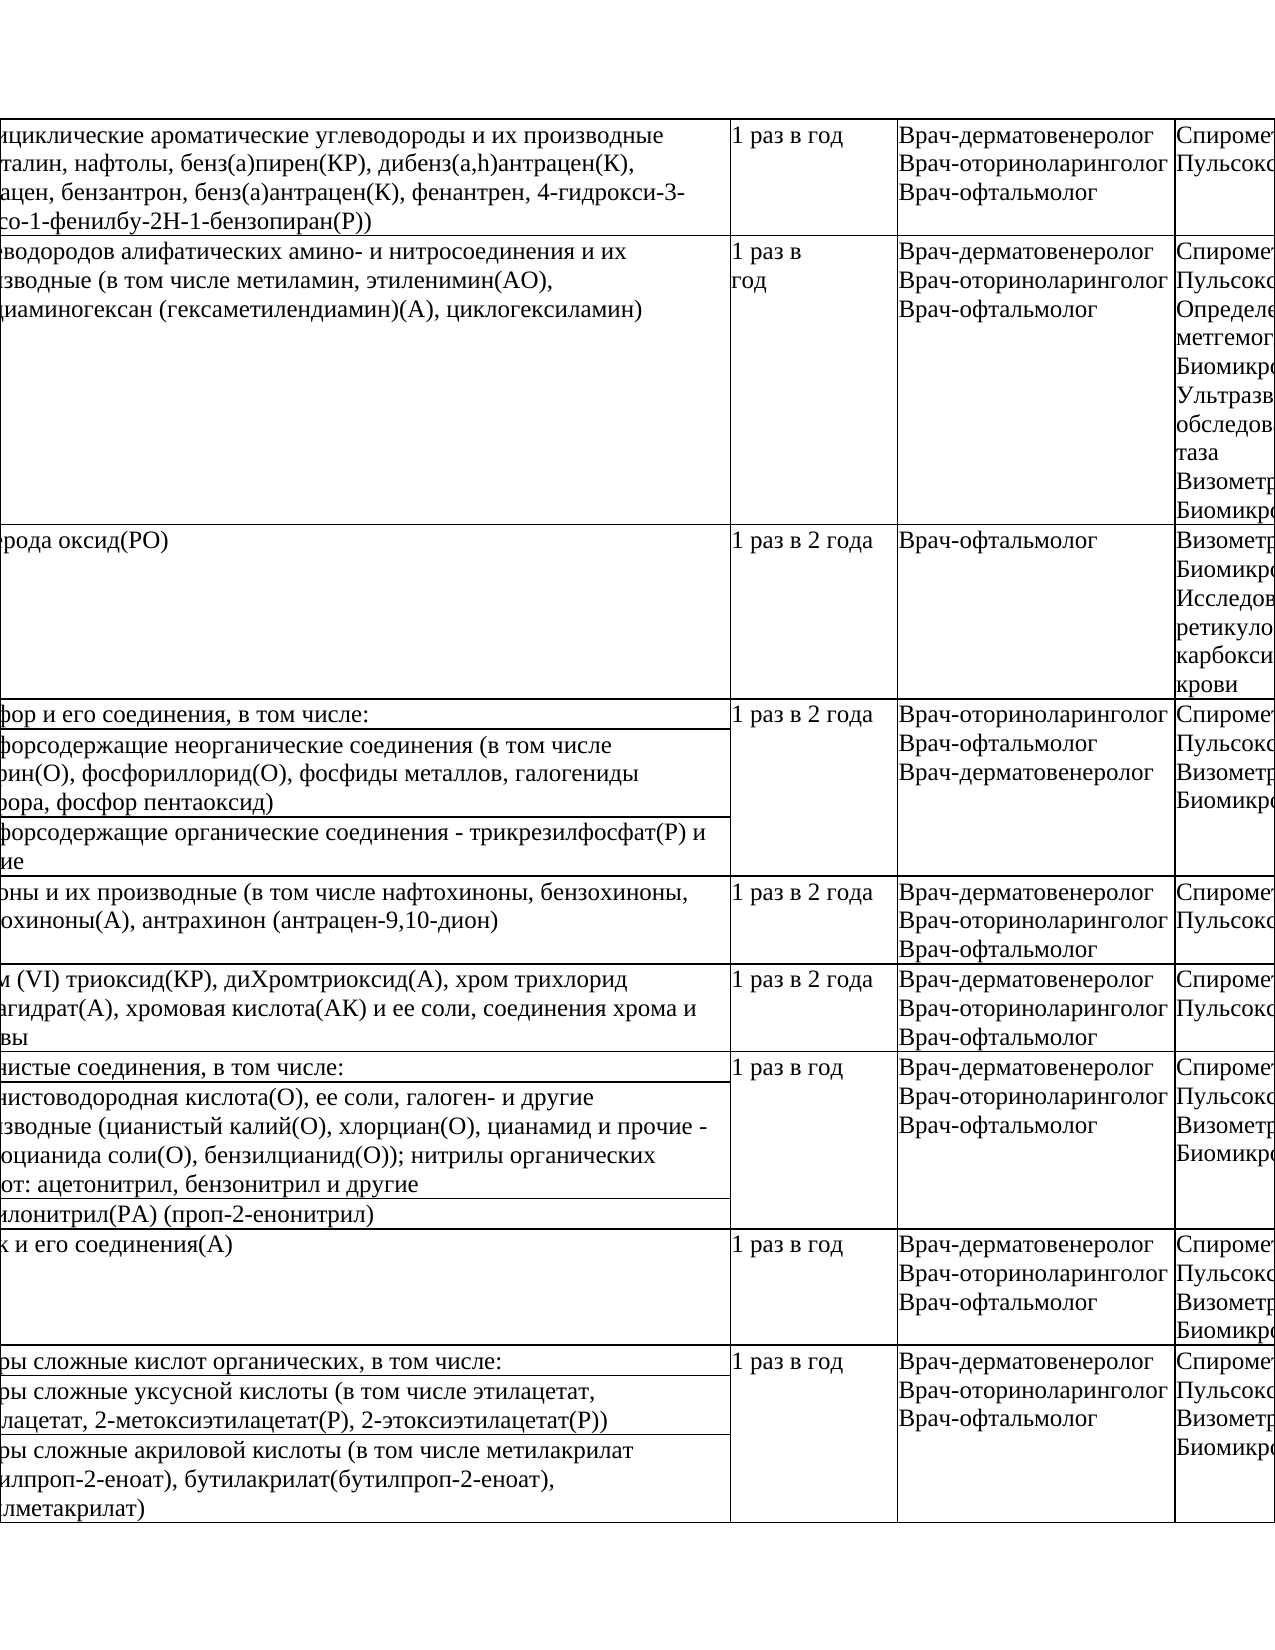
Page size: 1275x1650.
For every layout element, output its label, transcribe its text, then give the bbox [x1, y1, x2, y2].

table_cell Акрилонитрил(РА) (проп-2-енонитрил) [1, 1199, 730, 1228]
table_cell Эфиры сложные уксусной кислоты (в том числе этилацетат, бутилацетат, 2-метоксиэтилацетат(Р), 2-этоксиэтилацетат(Р)) [1, 1376, 730, 1434]
table_cell 1 раз в 2 года [731, 877, 897, 963]
table_cell 1 раз в 2 года [731, 525, 897, 698]
table_cell Углерода оксид(РО) [1, 525, 730, 698]
table_cell Спирометрия Пульсоксиметрия Определение уровня метгемоглобина в крови Биомикроскопия глаза Ультразвуковое обследование органов малого таза Визометрия Биомикроскопия глаза [1176, 236, 1274, 524]
table_cell Врач-оториноларинголог Врач-офтальмолог Врач-дерматовенеролог [898, 700, 1174, 875]
table_cell Спирометрия Пульсоксиметрия Визометрия Биомикроскопия глаза [1176, 1052, 1274, 1228]
table_cell 1 раз в год [731, 1052, 897, 1228]
table_cell 1 раз в 2 года [731, 700, 897, 875]
table_cell 1 раз в год [731, 120, 897, 235]
table_cell Фосфорсодержащие неорганические соединения (в том числе фосфин(О), фосфориллорид(О), фосфиды металлов, галогениды фосфора, фосфор пентаоксид) [1, 730, 730, 816]
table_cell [1176, 120, 1274, 235]
table_cell Цианистые соединения, в том числе: [1, 1052, 730, 1081]
table_cell Хром (VI) триоксид(КР), диХромтриоксид(А), хром трихлорид гексагидрат(А), хромовая кислота(АК) и ее соли, соединения хрома и сплавы [1, 965, 730, 1051]
table_cell Хиноны и их производные (в том числе нафтохиноны, бензохиноны, гидрохиноны(А), антрахинон (антрацен-9,10-дион) [1, 877, 730, 963]
table_cell Эфиры сложные акриловой кислоты (в том числе метилакрилат (метилпроп-2-еноат), бутилакрилат(бутилпроп-2-еноат), метилметакрилат) [1, 1435, 730, 1522]
table_cell Цианистоводородная кислота(О), ее соли, галоген- и другие производные (цианистый калий(О), хлорциан(О), цианамид и прочие - гидроцианида соли(О), бензилцианид(О)); нитрилы органических кислот: ацетонитрил, бензонитрил и другие [1, 1083, 730, 1197]
table_cell Визометрия Биомикроскопия глаза Исследование уровня ретикулоцитов, карбоксигемоглобина в крови [1176, 525, 1274, 698]
table_cell Фосфорсодержащие органические соединения - трикрезилфосфат(Р) и другие [1, 818, 730, 875]
table_cell Фосфор и его соединения, в том числе: [1, 700, 730, 728]
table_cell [898, 1346, 1174, 1522]
table_cell Врач-дерматовенеролог Врач-оториноларинголог Врач-офтальмолог [898, 1052, 1174, 1228]
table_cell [898, 120, 1174, 235]
table_cell Цинк и его соединения(А) [1, 1230, 730, 1344]
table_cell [1176, 1346, 1274, 1522]
table_cell Врач-дерматовенеролог Врач-оториноларинголог Врач-офтальмолог [898, 965, 1174, 1051]
table_cell Спирометрия Пульсоксиметрия Визометрия Биомикроскопия глаза [1176, 700, 1274, 875]
table_cell Врач-офтальмолог [898, 525, 1174, 698]
table_cell 1 раз в год [731, 1346, 897, 1522]
table_cell Углеводородов алифатических амино- и нитросоединения и их производные (в том числе метиламин, этиленимин(АО), 1,6-диаминогексан (гексаметилендиамин)(А), циклогексиламин) [1, 236, 730, 524]
table_cell Спирометрия Пульсоксиметрия [1176, 965, 1274, 1051]
table_cell Спирометрия Пульсоксиметрия Визометрия Биомикроскопия глаза [1176, 1230, 1274, 1344]
table_cell 1 раз в год [731, 236, 897, 524]
table_cell Полициклические ароматические углеводороды и их производные (нафталин, нафтолы, бенз(а)пирен(КР), дибенз(a,h)антрацен(К), антрацен, бензантрон, бенз(а)антрацен(К), фенантрен, 4-гидрокси-3-(3оксо-1-фенилбу-2H-1-бензопиран(Р)) [1, 120, 730, 235]
table_cell Врач-дерматовенеролог Врач-оториноларинголог Врач-офтальмолог [898, 877, 1174, 963]
table_cell 1 раз в год [731, 1230, 897, 1344]
table_cell Эфиры сложные кислот органических, в том числе: [1, 1346, 730, 1375]
table_cell Спирометрия Пульсоксиметрия [1176, 877, 1274, 963]
table_cell Врач-дерматовенеролог Врач-оториноларинголог Врач-офтальмолог [898, 1230, 1174, 1344]
table_cell 1 раз в 2 года [731, 965, 897, 1051]
table_cell Врач-дерматовенеролог Врач-оториноларинголог Врач-офтальмолог [898, 236, 1174, 524]
